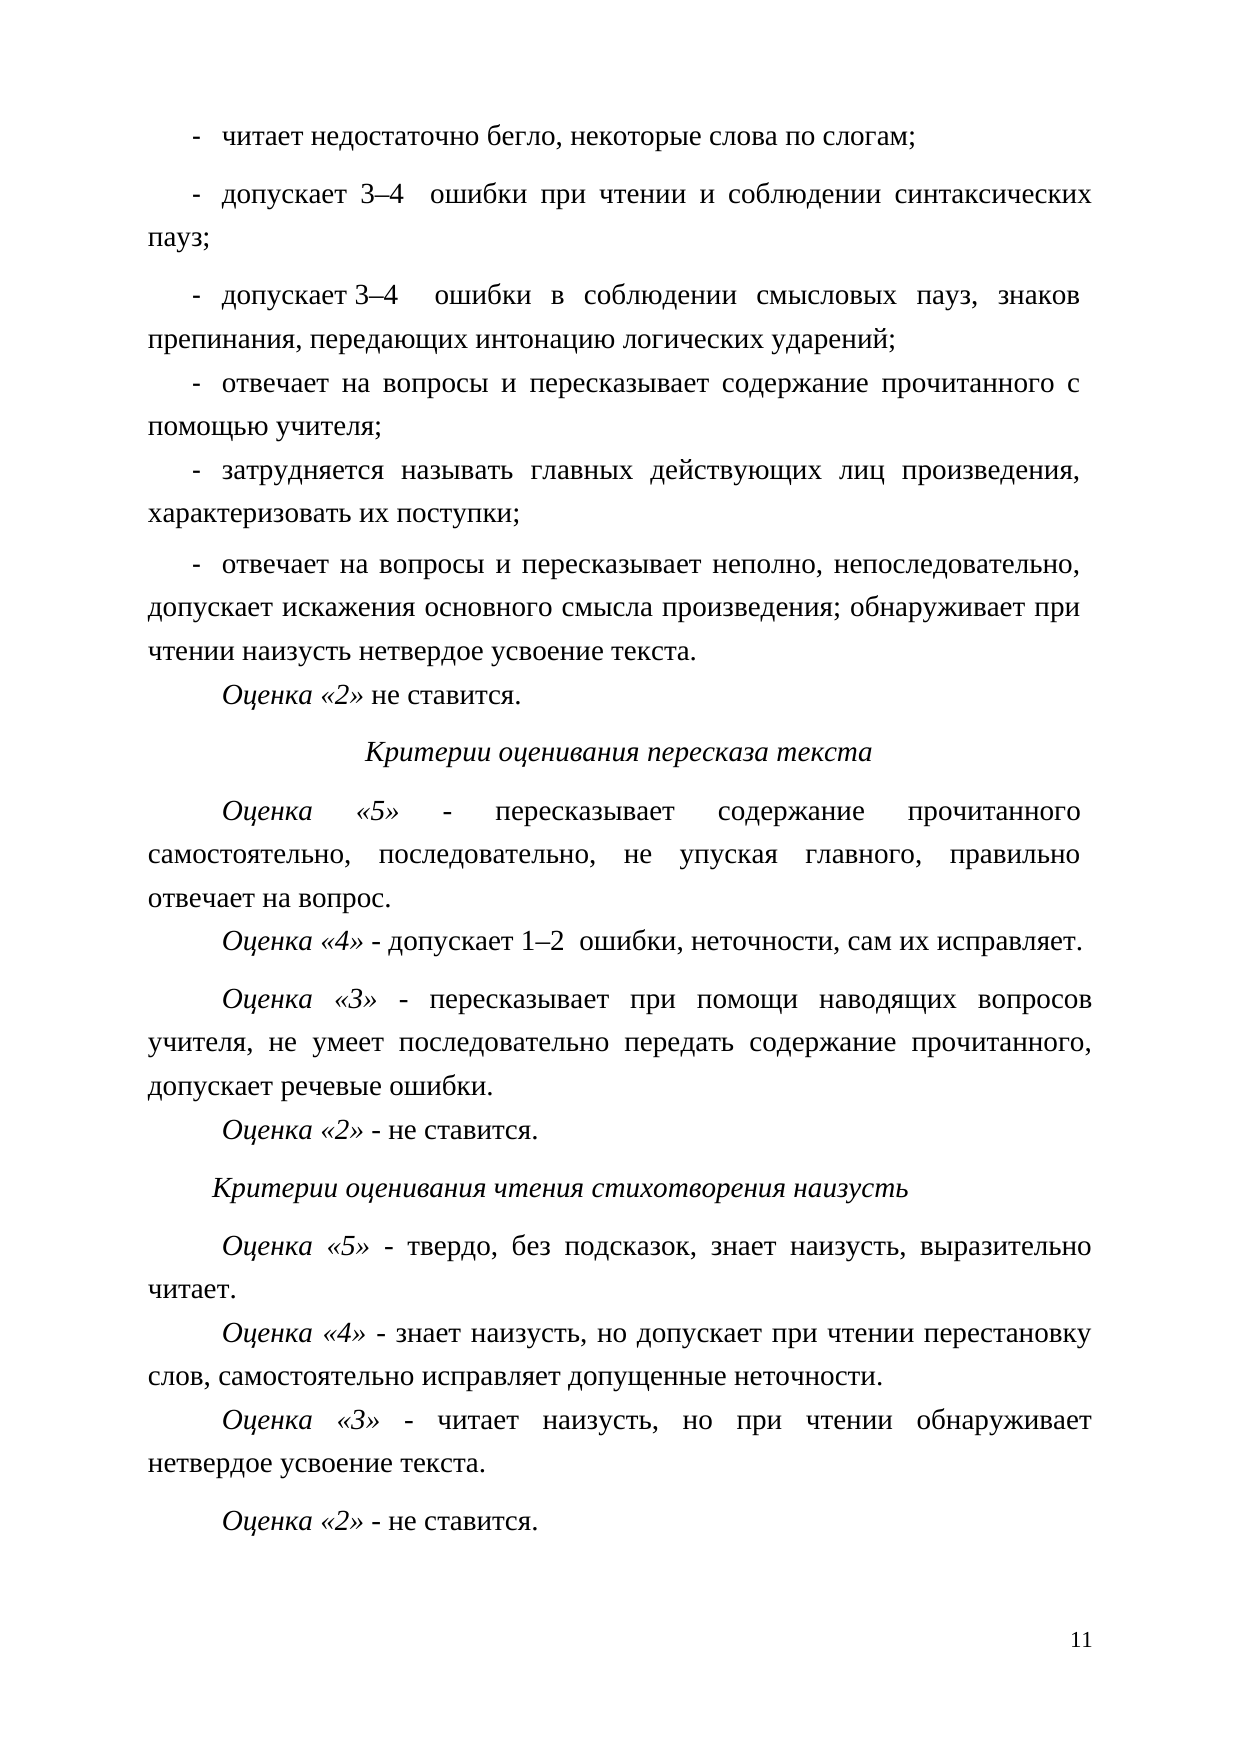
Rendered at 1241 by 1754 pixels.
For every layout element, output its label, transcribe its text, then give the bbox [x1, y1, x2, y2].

text Оценка «4» - допускает 1–2 ошибки, неточности, сам их исправляет. [148, 923, 1092, 957]
list отвечает на вопросы и пересказывает неполно, непоследовательно, допускает искажения основного смысла произведения; обнаруживает при чтении наизусть нетвердое усвоение текста. [148, 546, 1081, 667]
list читает недостаточно бегло, некоторые слова по слогам; [148, 118, 1092, 152]
text Оценка «5» - твердо, без подсказок, знает наизусть, выразительно читает. [148, 1228, 1092, 1305]
text Оценка «3» - пересказывает при помощи наводящих вопросов учителя, не умеет последовательно передать содержание прочитанного, допускает речевые ошибки. [148, 981, 1092, 1102]
text Оценка «4» - знает наизусть, но допускает при чтении перестановку слов, самостоятельно исправляет допущенные неточности. [148, 1315, 1092, 1392]
text Оценка «3» - читает наизусть, но при чтении обнаруживает нетвердое усвоение текста. [148, 1402, 1092, 1479]
text Оценка «5» - пересказывает содержание прочитанного самостоятельно, последовательно, не упуская главного, правильно отвечает на вопрос. [148, 793, 1081, 913]
list допускает 3–4 ошибки в соблюдении смысловых пауз, знаков препинания, передающих интонацию логических ударений; [148, 277, 1081, 354]
list затрудняется называть главных действующих лиц произведения, характеризовать их поступки; [148, 452, 1081, 529]
list допускает 3–4 ошибки при чтении и соблюдении синтаксических пауз; [148, 176, 1092, 253]
text Оценка «2» - не ставится. [148, 1503, 1092, 1537]
text Критерии оценивания чтения стихотворения наизусть [148, 1170, 975, 1203]
list отвечает на вопросы и пересказывает содержание прочитанного с помощью учителя; [148, 365, 1081, 442]
text Оценка «2» - не ставится. [148, 1112, 1092, 1145]
text Оценка «2» не ставится. [148, 677, 1092, 710]
text Критерии оценивания пересказа текста [148, 734, 1092, 768]
